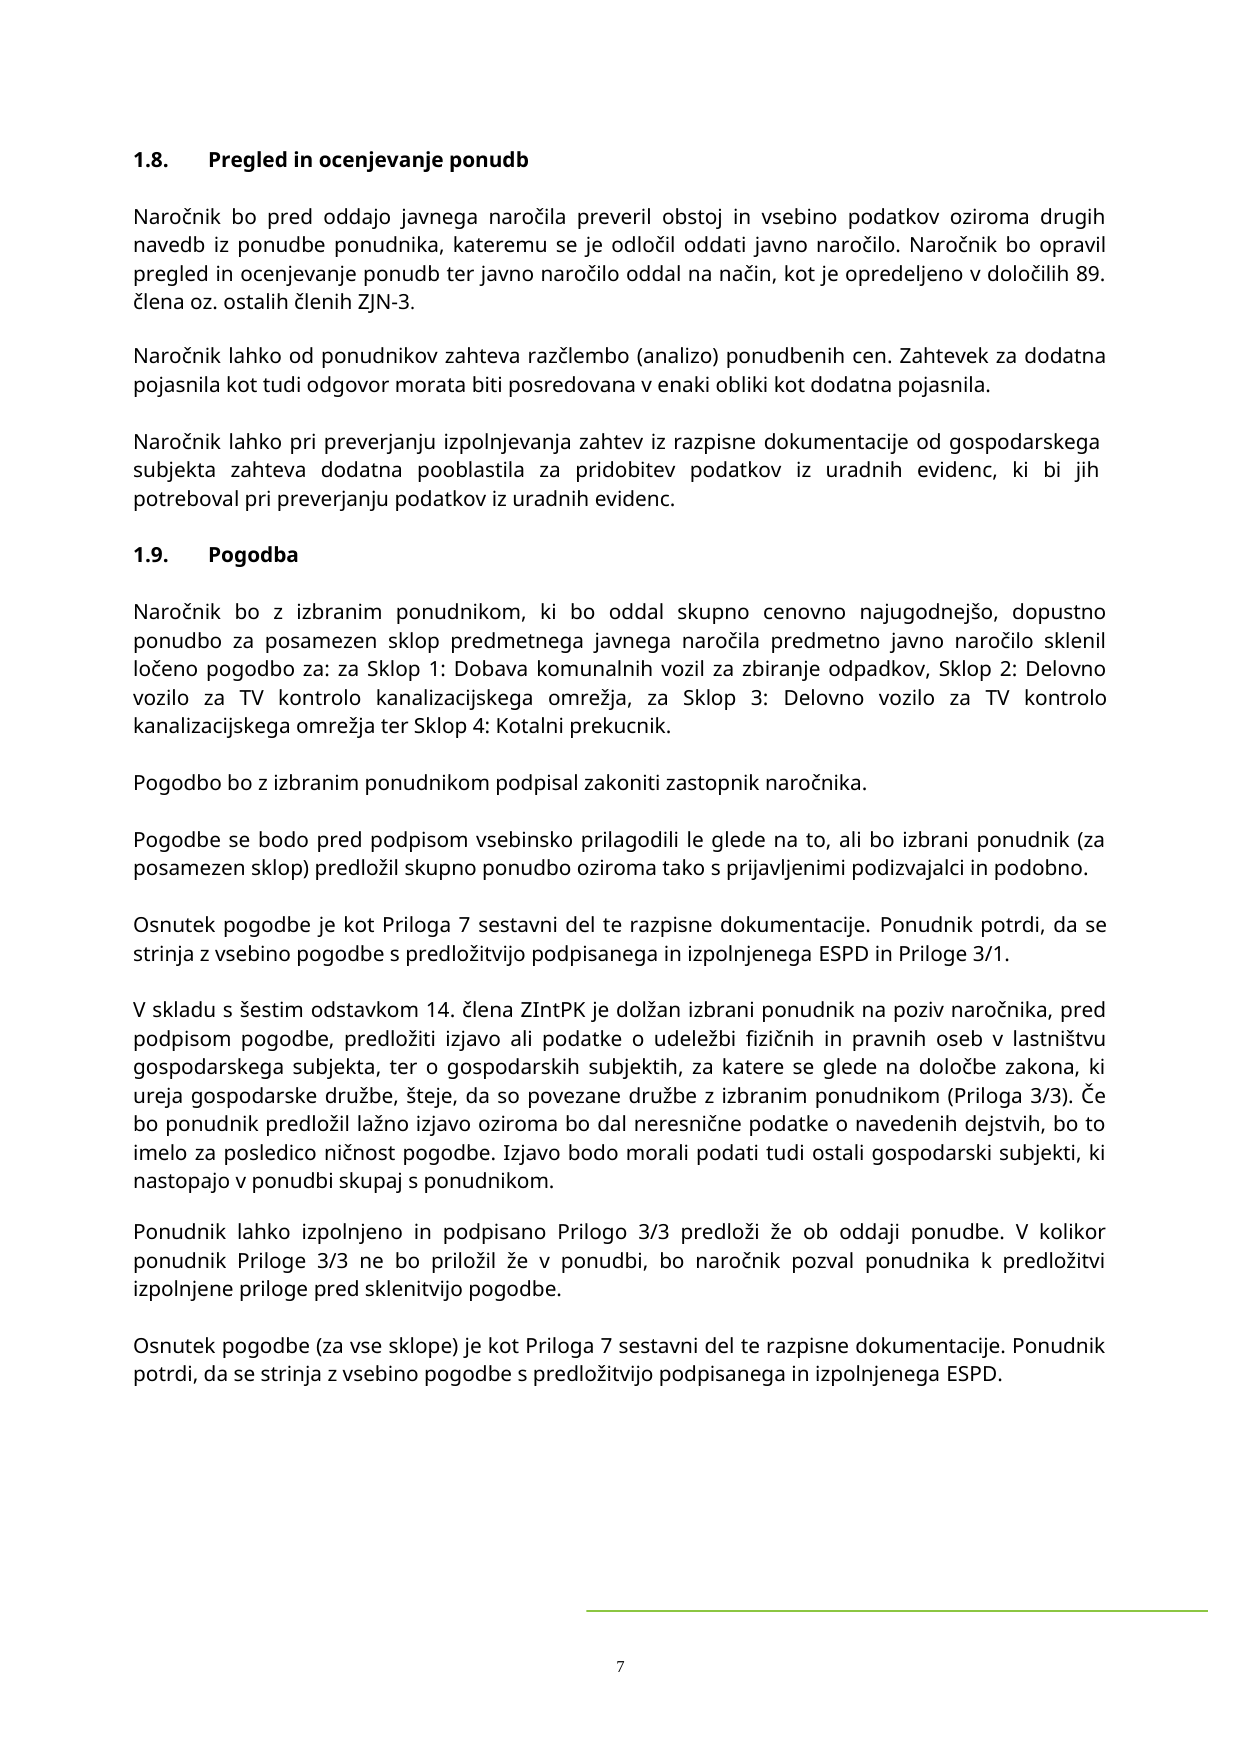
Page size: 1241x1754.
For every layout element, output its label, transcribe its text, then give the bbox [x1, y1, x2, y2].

list Pogodba [133, 541, 1107, 569]
text Naročnik lahko pri preverjanju izpolnjevanja zahtev iz razpisne dokumentacije od gospodarskega subjekta zahteva dodatna pooblastila za pridobitev podatkov iz uradnih evidenc, ki bi jih potreboval pri preverjanju podatkov iz uradnih evidenc. [133, 427, 1101, 512]
text Naročnik bo pred oddajo javnega naročila preveril obstoj in vsebino podatkov oziroma drugih navedb iz ponudbe ponudnika, kateremu se je odločil oddati javno naročilo. Naročnik bo opravil pregled in ocenjevanje ponudb ter javno naročilo oddal na način, kot je opredeljeno v določilih 89. člena oz. ostalih členih ZJN-3. [133, 202, 1107, 316]
text Pogodbe se bodo pred podpisom vsebinsko prilagodili le glede na to, ali bo izbrani ponudnik (za posamezen sklop) predložil skupno ponudbo oziroma tako s prijavljenimi podizvajalci in podobno. [133, 825, 1107, 882]
text V skladu s šestim odstavkom 14. člena ZIntPK je dolžan izbrani ponudnik na poziv naročnika, pred podpisom pogodbe, predložiti izjavo ali podatke o udeležbi fizičnih in pravnih oseb v lastništvu gospodarskega subjekta, ter o gospodarskih subjektih, za katere se glede na določbe zakona, ki ureja gospodarske družbe, šteje, da so povezane družbe z izbranim ponudnikom (Priloga 3/3). Če bo ponudnik predložil lažno izjavo oziroma bo dal neresnične podatke o navedenih dejstvih, bo to imelo za posledico ničnost pogodbe. Izjavo bodo morali podati tudi ostali gospodarski subjekti, ki nastopajo v ponudbi skupaj s ponudnikom. [133, 996, 1107, 1194]
text Pogodbo bo z izbranim ponudnikom podpisal zakoniti zastopnik naročnika. [133, 768, 1107, 796]
text Ponudnik lahko izpolnjeno in podpisano Prilogo 3/3 predloži že ob oddaji ponudbe. V kolikor ponudnik Priloge 3/3 ne bo priložil že v ponudbi, bo naročnik pozval ponudnika k predložitvi izpolnjene priloge pred sklenitvijo pogodbe. [133, 1217, 1107, 1303]
text Naročnik lahko od ponudnikov zahteva razčlembo (analizo) ponudbenih cen. Zahtevek za dodatna pojasnila kot tudi odgovor morata biti posredovana v enaki obliki kot dodatna pojasnila. [133, 341, 1107, 398]
text Osnutek pogodbe (za vse sklope) je kot Priloga 7 sestavni del te razpisne dokumentacije. Ponudnik potrdi, da se strinja z vsebino pogodbe s predložitvijo podpisanega in izpolnjenega ESPD. [133, 1331, 1107, 1388]
list Pregled in ocenjevanje ponudb [133, 145, 1107, 174]
text Naročnik bo z izbranim ponudnikom, ki bo oddal skupno cenovno najugodnejšo, dopustno ponudbo za posamezen sklop predmetnega javnega naročila predmetno javno naročilo sklenil ločeno pogodbo za: za Sklop 1: Dobava komunalnih vozil za zbiranje odpadkov, Sklop 2: Delovno vozilo za TV kontrolo kanalizacijskega omrežja, za Sklop 3: Delovno vozilo za TV kontrolo kanalizacijskega omrežja ter Sklop 4: Kotalni prekucnik. [133, 597, 1107, 739]
text Osnutek pogodbe je kot Priloga 7 sestavni del te razpisne dokumentacije. Ponudnik potrdi, da se strinja z vsebino pogodbe s predložitvijo podpisanega in izpolnjenega ESPD in Priloge 3/1. [133, 910, 1107, 967]
